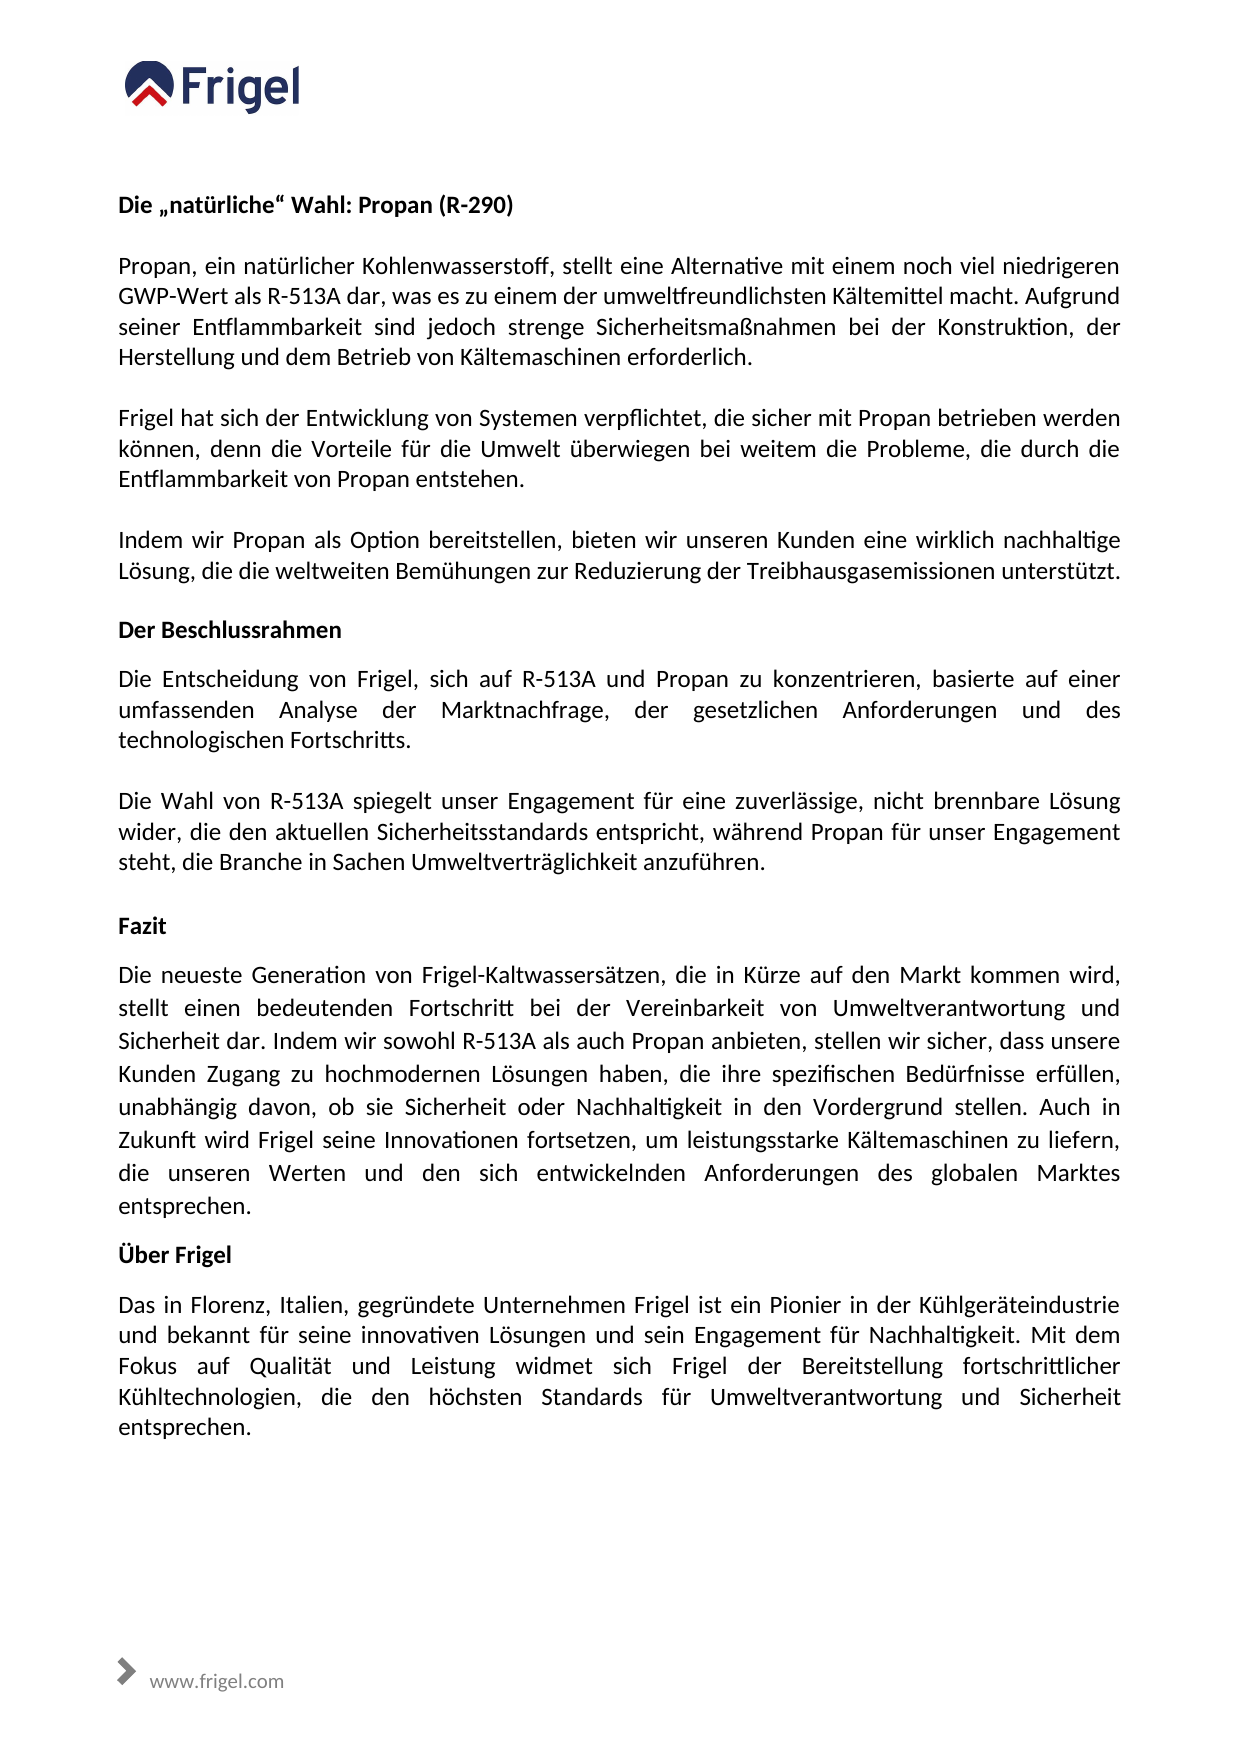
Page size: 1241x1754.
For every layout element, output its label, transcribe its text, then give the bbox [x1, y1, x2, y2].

text Die „natürliche“ Wahl: Propan (R-290) [118, 189, 1122, 219]
text Die Wahl von R-513A spiegelt unser Engagement für eine zuverlässige, nicht brennbare Lösung wider, die den aktuellen Sicherheitsstandards entspricht, während Propan für unser Engagement steht, die Branche in Sachen Umweltverträglichkeit anzuführen. [118, 785, 1122, 877]
text Das in Florenz, Italien, gegründete Unternehmen Frigel ist ein Pionier in der Kühlgeräteindustrie und bekannt für seine innovativen Lösungen und sein Engagement für Nachhaltigkeit. Mit dem Fokus auf Qualität und Leistung widmet sich Frigel der Bereitstellung fortschrittlicher Kühltechnologien, die den höchsten Standards für Umweltverantwortung und Sicherheit entsprechen. [118, 1289, 1122, 1442]
text Fazit [118, 877, 1122, 940]
text Propan, ein natürlicher Kohlenwasserstoff, stellt eine Alternative mit einem noch viel niedrigeren GWP-Wert als R-513A dar, was es zu einem der umweltfreundlichsten Kältemittel macht. Aufgrund seiner Entflammbarkeit sind jedoch strenge Sicherheitsmaßnahmen bei der Konstruktion, der Herstellung und dem Betrieb von Kältemaschinen erforderlich. [118, 250, 1122, 372]
text Über Frigel [118, 1239, 1122, 1270]
text Der Beschlussrahmen [118, 614, 1122, 644]
text Frigel hat sich der Entwicklung von Systemen verpflichtet, die sicher mit Propan betrieben werden können, denn die Vorteile für die Umwelt überwiegen bei weitem die Probleme, die durch die Entflammbarkeit von Propan entstehen. [118, 403, 1122, 494]
text Die neueste Generation von Frigel-Kaltwassersätzen, die in Kürze auf den Markt kommen wird, stellt einen bedeutenden Fortschritt bei der Vereinbarkeit von Umweltverantwortung und Sicherheit dar. Indem wir sowohl R-513A als auch Propan anbieten, stellen wir sicher, dass unsere Kunden Zugang zu hochmodernen Lösungen haben, die ihre spezifischen Bedürfnisse erfüllen, unabhängig davon, ob sie Sicherheit oder Nachhaltigkeit in den Vordergrund stellen. Auch in Zukunft wird Frigel seine Innovationen fortsetzen, um leistungsstarke Kältemaschinen zu liefern, die unseren Werten und den sich entwickelnden Anforderungen des globalen Marktes entsprechen. [118, 959, 1122, 1220]
text Indem wir Propan als Option bereitstellen, bieten wir unseren Kunden eine wirklich nachhaltige Lösung, die die weltweiten Bemühungen zur Reduzierung der Treibhausgasemissionen unterstützt. [118, 525, 1122, 586]
text Die Entscheidung von Frigel, sich auf R-513A und Propan zu konzentrieren, basierte auf einer umfassenden Analyse der Marktnachfrage, der gesetzlichen Anforderungen und des technologischen Fortschritts. [118, 663, 1122, 755]
picture [125, 61, 299, 116]
